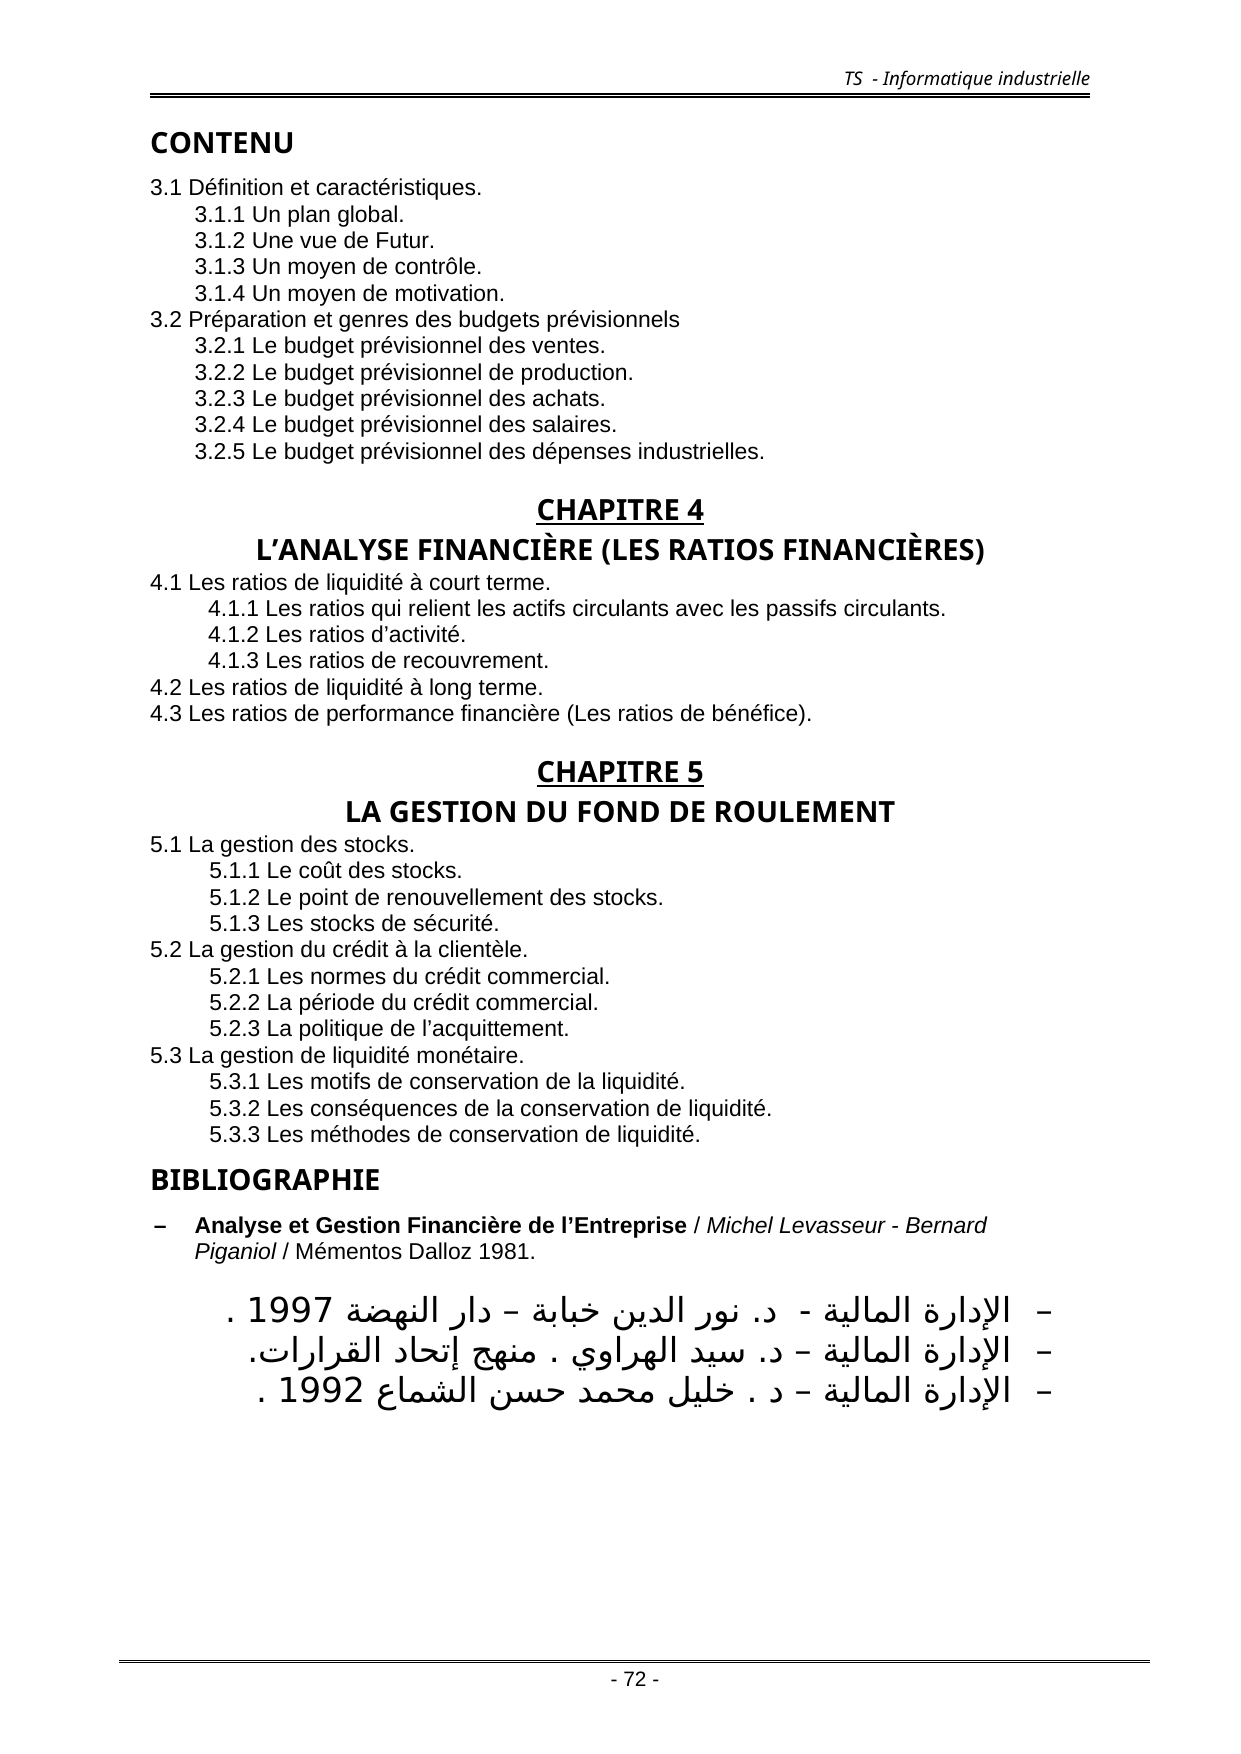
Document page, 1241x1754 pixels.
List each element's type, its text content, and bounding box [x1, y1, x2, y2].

list 3.2.5 Le budget prévisionnel des dépenses industrielles. [194, 438, 1003, 464]
list 4.3 Les ratios de performance financière (Les ratios de bénéfice). [150, 700, 1003, 727]
list 5.3.2 Les conséquences de la conservation de liquidité. [209, 1094, 1003, 1121]
list 3.1.3 Un moyen de contrôle. [194, 253, 1003, 279]
list 3.1.4 Un moyen de motivation. [194, 279, 1003, 306]
text – الإدارة المالية – د. سيد الهراوي . منهج إتحاد القرارات. [150, 1331, 1053, 1371]
list 4.1.3 Les ratios de recouvrement. [208, 647, 1003, 674]
list 5.3.1 Les motifs de conservation de la liquidité. [209, 1068, 1003, 1094]
list 5.1 La gestion des stocks. [150, 831, 1003, 857]
list 3.1 Définition et caractéristiques. [150, 174, 1003, 201]
list 3.2 Préparation et genres des budgets prévisionnels [150, 306, 1003, 332]
list 3.2.3 Le budget prévisionnel des achats. [194, 385, 1003, 411]
text – الإدارة المالية – د . خليل محمد حسن الشماع 1992 . [150, 1371, 1053, 1411]
list 5.1.2 Le point de renouvellement des stocks. [209, 884, 1003, 910]
list 3.1.2 Une vue de Futur. [194, 227, 1003, 253]
list 5.2.2 La période du crédit commercial. [209, 989, 1003, 1015]
list 5.3 La gestion de liquidité monétaire. [150, 1042, 1003, 1068]
list 5.1.3 Les stocks de sécurité. [209, 910, 1003, 936]
title CHAPITRE 5 LA GESTION DU FOND DE ROULEMENT [150, 752, 1090, 831]
list 4.1 Les ratios de liquidité à court terme. [150, 568, 1003, 595]
list 4.1.2 Les ratios d’activité. [208, 621, 1003, 647]
subtitle CONTENU [150, 122, 1090, 162]
text – Analyse et Gestion Financière de l’Entreprise / Michel Levasseur - Bernard Piganiol / Mémentos Dalloz 1981. [154, 1212, 1012, 1264]
list 4.1.1 Les ratios qui relient les actifs circulants avec les passifs circulants. [208, 595, 1003, 621]
list 5.2.3 La politique de l’acquittement. [209, 1015, 1003, 1042]
list 4.2 Les ratios de liquidité à long terme. [150, 674, 1003, 700]
list 5.2.1 Les normes du crédit commercial. [209, 963, 1003, 989]
list 3.1.1 Un plan global. [194, 201, 1003, 227]
list 3.2.4 Le budget prévisionnel des salaires. [194, 411, 1003, 438]
text – الإدارة المالية - د. نور الدين خبابة – دار النهضة 1997 . [150, 1291, 1053, 1331]
list 5.1.1 Le coût des stocks. [209, 857, 1003, 884]
list 3.2.2 Le budget prévisionnel de production. [194, 359, 1003, 385]
title CHAPITRE 4 L’ANALYSE FINANCIÈRE (LES RATIOS FINANCIÈRES) [150, 489, 1090, 568]
subtitle BIBLIOGRAPHIE [150, 1160, 1090, 1199]
list 5.2 La gestion du crédit à la clientèle. [150, 936, 1003, 963]
list 5.3.3 Les méthodes de conservation de liquidité. [209, 1121, 1003, 1147]
list 3.2.1 Le budget prévisionnel des ventes. [194, 332, 1003, 359]
